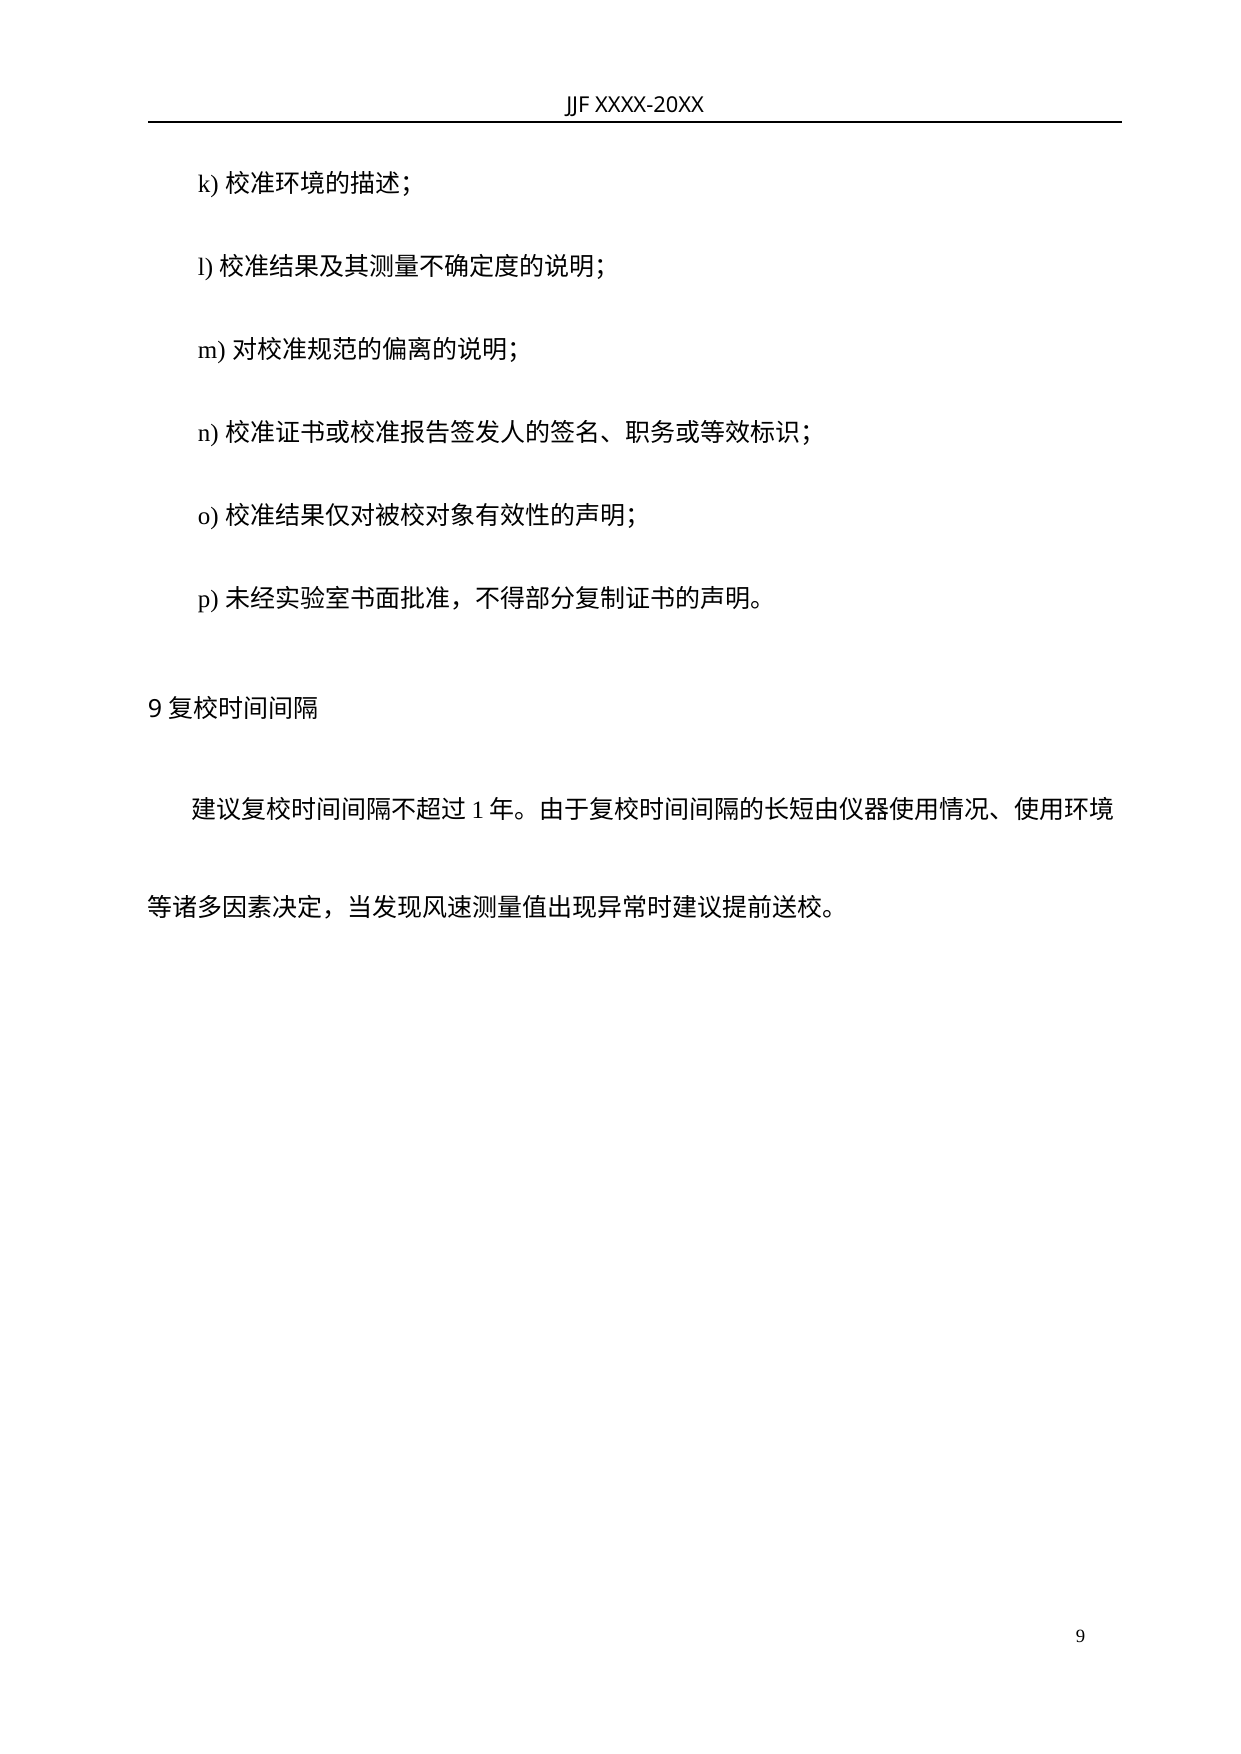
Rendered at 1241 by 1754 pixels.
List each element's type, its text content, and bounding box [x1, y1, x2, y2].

text 建议复校时间间隔不超过1年。由于复校时间间隔的长短由仪器使用情况、使用环境等诸多因素决定，当发现风速测量值出现异常时建议提前送校。 [148, 776, 1122, 938]
text m) 对校准规范的偏离的说明； [148, 315, 1122, 380]
text p) 未经实验室书面批准，不得部分复制证书的声明。 [148, 564, 1122, 629]
text o) 校准结果仅对被校对象有效性的声明； [148, 481, 1122, 546]
text k) 校准环境的描述； [148, 149, 1122, 214]
subtitle 9 复校时间间隔 [148, 674, 1122, 739]
text n) 校准证书或校准报告签发人的签名、职务或等效标识； [148, 398, 1122, 463]
text l) 校准结果及其测量不确定度的说明； [148, 232, 1122, 297]
